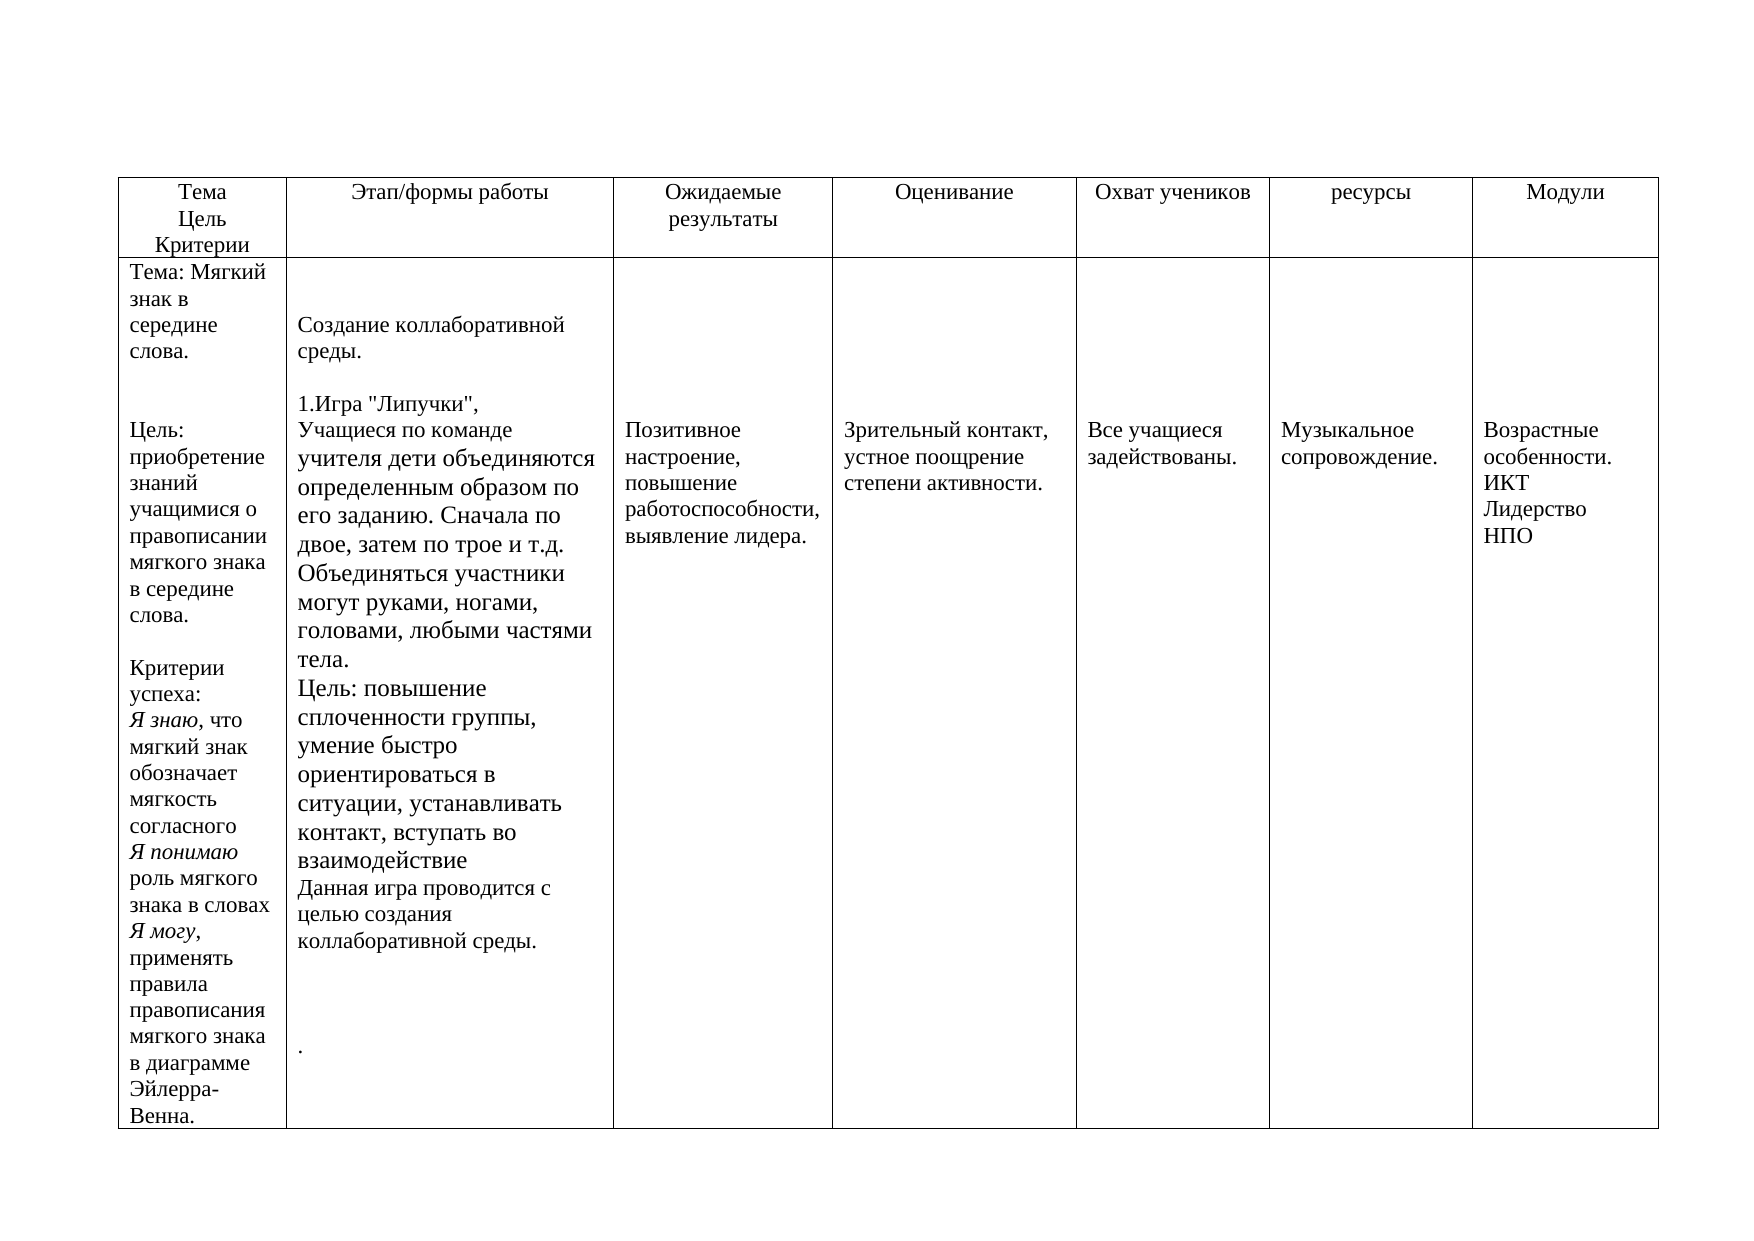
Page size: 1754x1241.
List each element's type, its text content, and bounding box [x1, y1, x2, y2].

table_header Модули [1473, 178, 1658, 257]
table_header ресурсы [1270, 178, 1472, 257]
table_cell Создание коллаборативной среды. 1.Игра "Липучки", Учащиеся по команде учителя дети объединяются определенным образом по его заданию. Сначала по двое, затем по трое и т.д. Объединяться участники могут руками, ногами, головами, любыми частями тела. Цель: повышение сплоченности группы, умение быстро ориентироваться в ситуации, устанавливать контакт, вступать во взаимодействие Данная игра проводится с целью создания коллаборативной среды. . [287, 258, 613, 1128]
table_cell Зрительный контакт, устное поощрение степени активности. [833, 258, 1076, 1128]
table_header Этап/формы работы [287, 178, 613, 257]
table_cell Возрастные особенности. ИКТ Лидерство НПО [1473, 258, 1658, 1128]
table_cell Музыкальное сопровождение. [1270, 258, 1472, 1128]
table_header Оценивание [833, 178, 1076, 257]
table_cell Тема: Мягкий знак в середине слова. Цель: приобретение знаний учащимися о правописании мягкого знака в середине слова. Критерии успеха: Я знаю, что мягкий знак обозначает мягкость согласного Я понимаю роль мягкого знака в словах Я могу, применять правила правописания мягкого знака в диаграмме Эйлерра-Венна. [119, 258, 286, 1128]
table_header Охват учеников [1077, 178, 1269, 257]
table_cell Позитивное настроение, повышение работоспособности, выявление лидера. [614, 258, 832, 1128]
table_header Ожидаемые результаты [614, 178, 832, 257]
table_header Тема Цель Критерии [119, 178, 286, 257]
table_cell Все учащиеся задействованы. [1077, 258, 1269, 1128]
